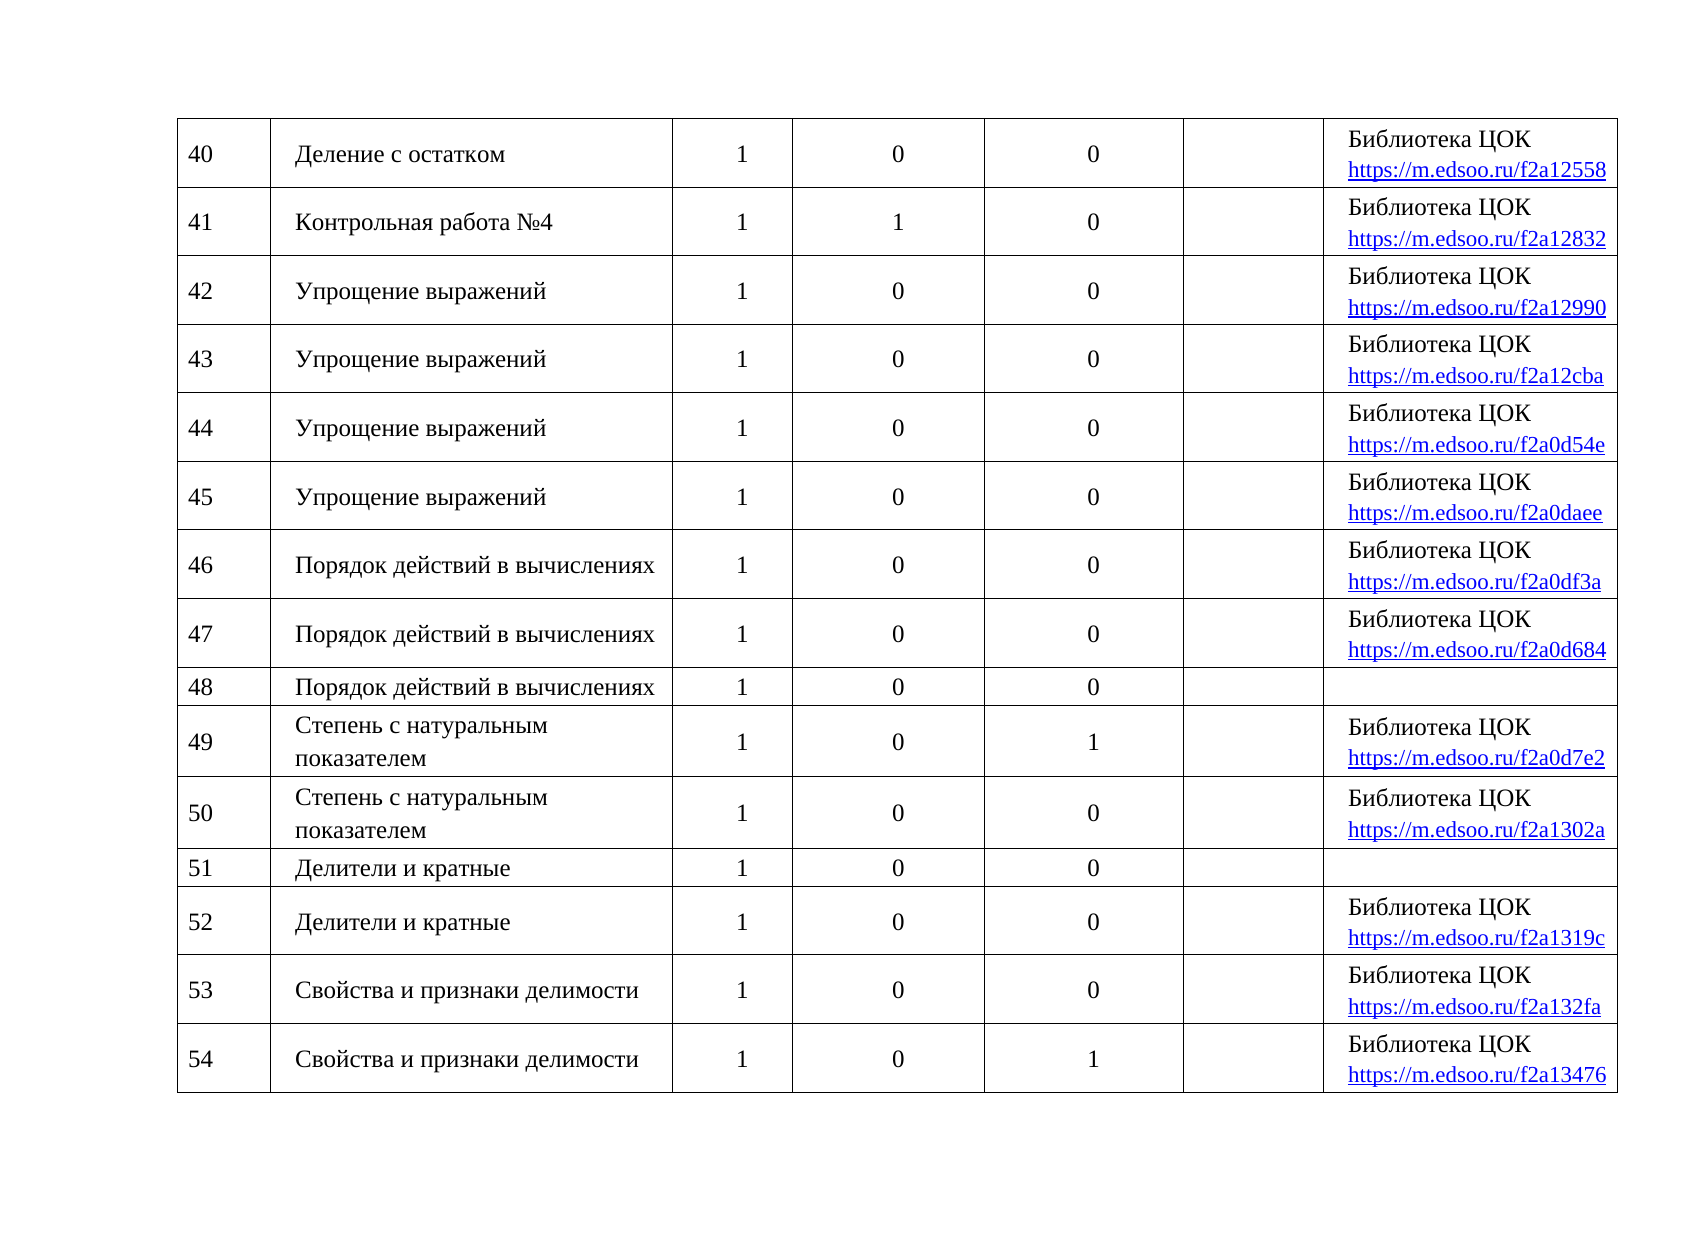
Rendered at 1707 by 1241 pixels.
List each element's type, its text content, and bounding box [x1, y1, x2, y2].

table_cell Библиотека ЦОК https://m.edsoo.ru/f2a12990 [1324, 256, 1617, 324]
table_cell [1184, 706, 1323, 776]
table_cell 0 [793, 955, 984, 1023]
table_cell Порядок действий в вычислениях [271, 668, 672, 705]
table_cell 53 [178, 955, 270, 1023]
table_cell 0 [985, 849, 1183, 886]
table_cell Порядок действий в вычислениях [271, 599, 672, 666]
table_cell [1184, 777, 1323, 847]
table_cell [1184, 530, 1323, 598]
table_cell 1 [793, 188, 984, 255]
table_cell Упрощение выражений [271, 462, 672, 529]
table_cell 0 [793, 256, 984, 324]
table_cell 41 [178, 188, 270, 255]
table_cell [1184, 1024, 1323, 1091]
table_cell 40 [178, 119, 270, 187]
table_cell 1 [673, 777, 792, 847]
table_cell Степень с натуральным показателем [271, 706, 672, 776]
table_cell 52 [178, 887, 270, 954]
table_cell [1184, 119, 1323, 187]
table_cell 0 [793, 706, 984, 776]
table_cell 42 [178, 256, 270, 324]
table_cell 0 [793, 1024, 984, 1091]
table_cell 0 [985, 599, 1183, 666]
table_cell 0 [985, 955, 1183, 1023]
table_cell Библиотека ЦОК https://m.edsoo.ru/f2a0d54e [1324, 393, 1617, 461]
table_cell 0 [793, 668, 984, 705]
table_cell Библиотека ЦОК https://m.edsoo.ru/f2a0df3a [1324, 530, 1617, 598]
table_cell Библиотека ЦОК https://m.edsoo.ru/f2a0d684 [1324, 599, 1617, 666]
table_cell [1184, 955, 1323, 1023]
table_cell 50 [178, 777, 270, 847]
table_cell Библиотека ЦОК https://m.edsoo.ru/f2a12558 [1324, 119, 1617, 187]
table_cell 1 [673, 256, 792, 324]
table_cell 1 [673, 668, 792, 705]
table_cell [1184, 887, 1323, 954]
table_cell 0 [985, 119, 1183, 187]
table_cell 0 [985, 256, 1183, 324]
table_cell [1184, 325, 1323, 392]
table_cell 0 [985, 887, 1183, 954]
table_cell 1 [673, 325, 792, 392]
table_cell Библиотека ЦОК https://m.edsoo.ru/f2a1302a [1324, 777, 1617, 847]
table_cell Библиотека ЦОК https://m.edsoo.ru/f2a0daee [1324, 462, 1617, 529]
table_cell Упрощение выражений [271, 393, 672, 461]
table_cell 0 [793, 462, 984, 529]
table_cell 0 [793, 393, 984, 461]
table_cell 43 [178, 325, 270, 392]
table_cell 1 [673, 530, 792, 598]
table_cell 1 [673, 119, 792, 187]
table_cell Библиотека ЦОК https://m.edsoo.ru/f2a1319c [1324, 887, 1617, 954]
table_cell [1184, 849, 1323, 886]
table_cell Делители и кратные [271, 887, 672, 954]
table_cell 0 [793, 325, 984, 392]
table_cell 1 [673, 599, 792, 666]
table_cell 0 [985, 777, 1183, 847]
table_cell 44 [178, 393, 270, 461]
table_cell Контрольная работа №4 [271, 188, 672, 255]
table_cell [1324, 668, 1617, 705]
table_cell Свойства и признаки делимости [271, 955, 672, 1023]
table_cell [1184, 599, 1323, 666]
table_cell Деление с остатком [271, 119, 672, 187]
table_cell [1184, 256, 1323, 324]
table_cell Упрощение выражений [271, 325, 672, 392]
table_cell 1 [673, 1024, 792, 1091]
table_cell 0 [793, 887, 984, 954]
table_cell 0 [793, 530, 984, 598]
table_cell 0 [985, 668, 1183, 705]
table_cell Упрощение выражений [271, 256, 672, 324]
table_cell [1184, 668, 1323, 705]
table_cell 51 [178, 849, 270, 886]
table_cell 1 [673, 955, 792, 1023]
table_cell Библиотека ЦОК https://m.edsoo.ru/f2a132fa [1324, 955, 1617, 1023]
table_cell 48 [178, 668, 270, 705]
table_cell 0 [985, 462, 1183, 529]
table_cell 1 [673, 887, 792, 954]
table_cell 0 [793, 849, 984, 886]
table_cell 1 [673, 393, 792, 461]
table_cell [1184, 188, 1323, 255]
table_cell 0 [985, 325, 1183, 392]
table_cell Порядок действий в вычислениях [271, 530, 672, 598]
table_cell [1184, 462, 1323, 529]
table_cell 46 [178, 530, 270, 598]
table_cell 49 [178, 706, 270, 776]
table_cell 0 [985, 393, 1183, 461]
table_cell 1 [985, 1024, 1183, 1091]
table_cell 47 [178, 599, 270, 666]
table_cell Делители и кратные [271, 849, 672, 886]
table_cell 0 [793, 119, 984, 187]
table_cell Библиотека ЦОК https://m.edsoo.ru/f2a0d7e2 [1324, 706, 1617, 776]
table_cell 0 [985, 188, 1183, 255]
table_cell 1 [673, 462, 792, 529]
table_cell Свойства и признаки делимости [271, 1024, 672, 1091]
table_cell [1324, 849, 1617, 886]
table_cell 1 [673, 849, 792, 886]
table_cell 1 [673, 188, 792, 255]
table_cell Библиотека ЦОК https://m.edsoo.ru/f2a12cba [1324, 325, 1617, 392]
table_cell 0 [985, 530, 1183, 598]
table_cell 1 [985, 706, 1183, 776]
table_cell Библиотека ЦОК https://m.edsoo.ru/f2a12832 [1324, 188, 1617, 255]
table_cell Библиотека ЦОК https://m.edsoo.ru/f2a13476 [1324, 1024, 1617, 1091]
table_cell 0 [793, 777, 984, 847]
table_cell 0 [793, 599, 984, 666]
table_cell 54 [178, 1024, 270, 1091]
table_cell 1 [673, 706, 792, 776]
table_cell 45 [178, 462, 270, 529]
table_cell Степень с натуральным показателем [271, 777, 672, 847]
table_cell [1184, 393, 1323, 461]
